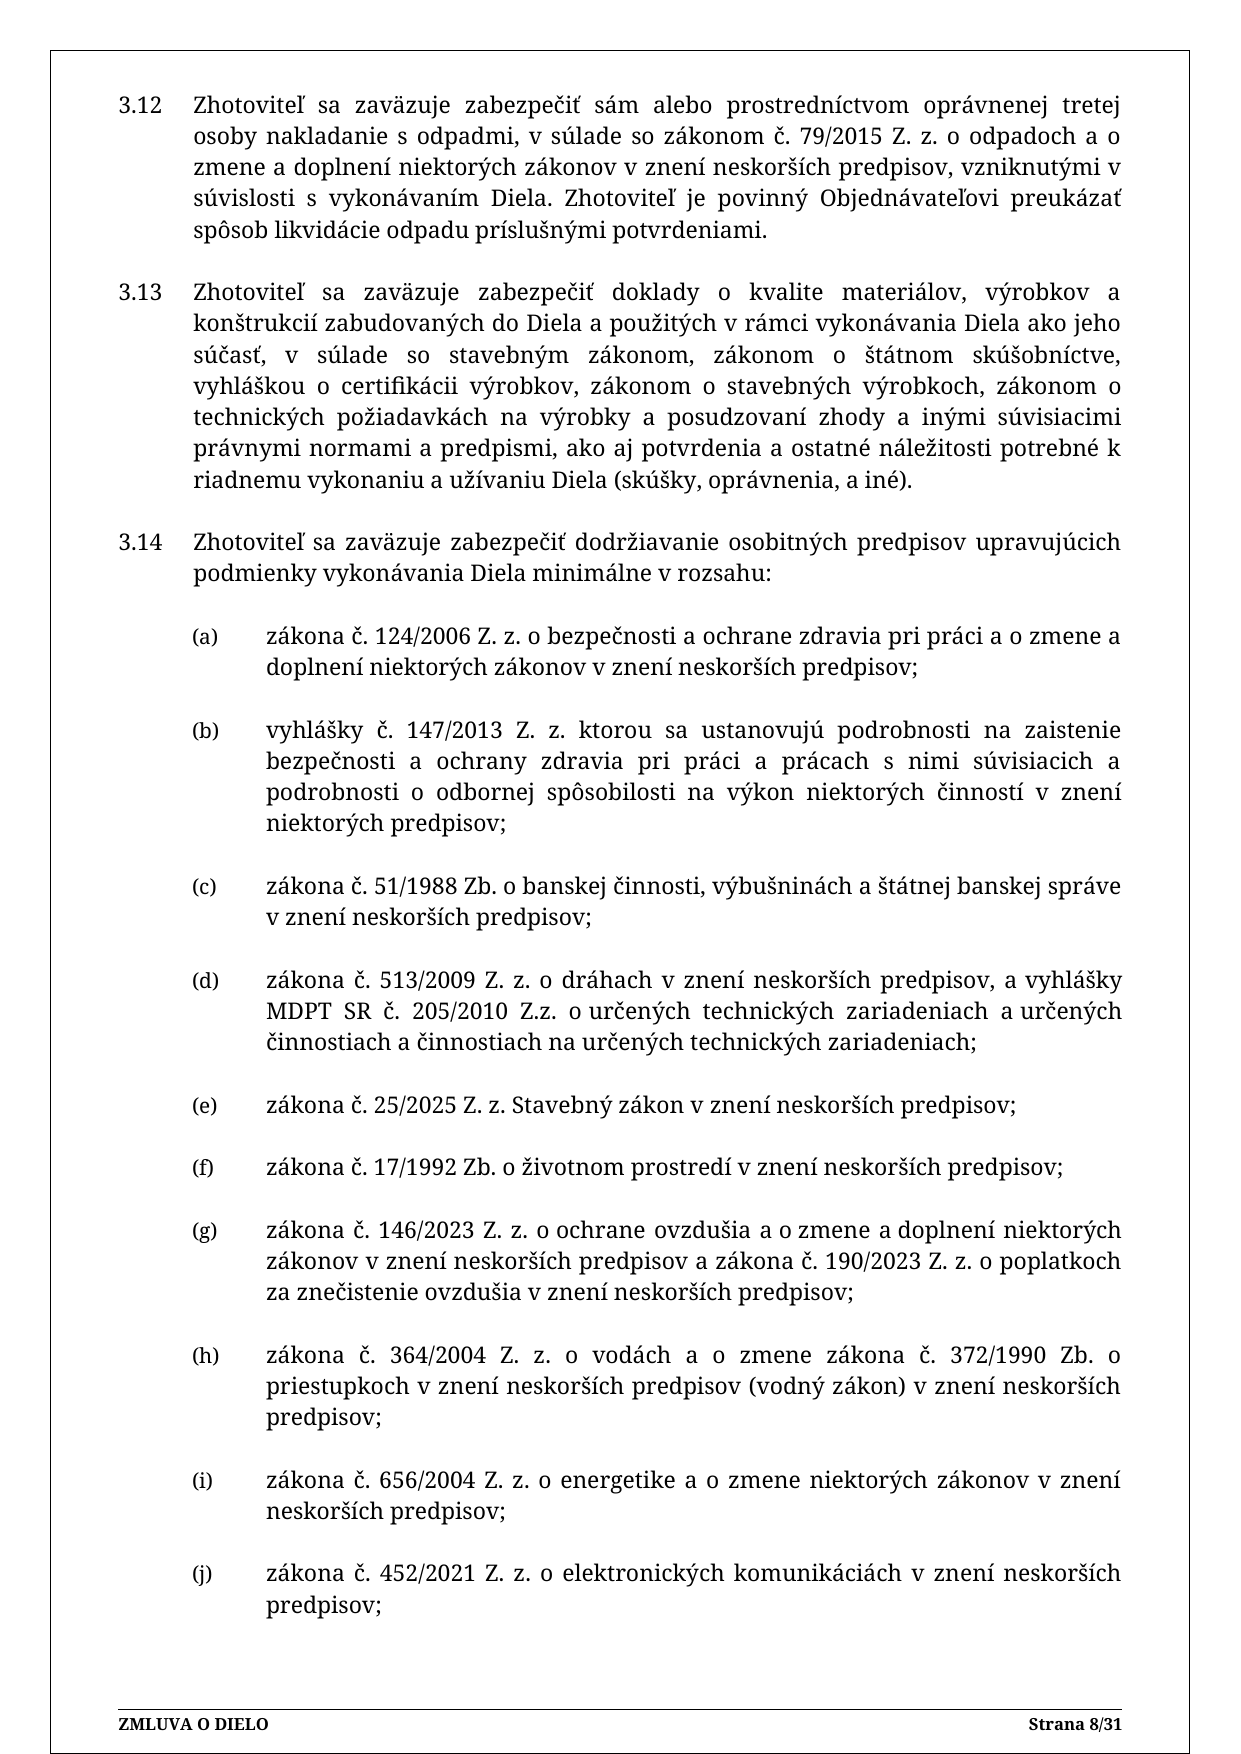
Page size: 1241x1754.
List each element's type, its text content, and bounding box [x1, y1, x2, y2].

list zákona č. 25/2025 Z. z. Stavebný zákon v znení neskorších predpisov; [192, 1089, 1122, 1120]
list vyhlášky č. 147/2013 Z. z. ktorou sa ustanovujú podrobnosti na zaistenie bezpečnosti a ochrany zdravia pri práci a prácach s nimi súvisiacich a podrobnosti o odbornej spôsobilosti na výkon niektorých činností v znení niektorých predpisov; [192, 714, 1122, 839]
list zákona č. 124/2006 Z. z. o bezpečnosti a ochrane zdravia pri práci a o zmene a doplnení niektorých zákonov v znení neskorších predpisov; [192, 620, 1122, 682]
list zákona č. 452/2021 Z. z. o elektronických komunikáciách v znení neskorších predpisov; [192, 1557, 1122, 1620]
list Zhotoviteľ sa zaväzuje zabezpečiť sám alebo prostredníctvom oprávnenej tretej osoby nakladanie s odpadmi, v súlade so zákonom č. 79/2015 Z. z. o odpadoch a o zmene a doplnení niektorých zákonov v znení neskorších predpisov, vzniknutými v súvislosti s vykonávaním Diela. Zhotoviteľ je povinný Objednávateľovi preukázať spôsob likvidácie odpadu príslušnými potvrdeniami. [118, 89, 1122, 245]
list zákona č. 17/1992 Zb. o životnom prostredí v znení neskorších predpisov; [192, 1151, 1122, 1182]
list zákona č. 656/2004 Z. z. o energetike a o zmene niektorých zákonov v znení neskorších predpisov; [192, 1464, 1122, 1526]
list Zhotoviteľ sa zaväzuje zabezpečiť doklady o kvalite materiálov, výrobkov a konštrukcií zabudovaných do Diela a použitých v rámci vykonávania Diela ako jeho súčasť, v súlade so stavebným zákonom, zákonom o štátnom skúšobníctve, vyhláškou o certifikácii výrobkov, zákonom o stavebných výrobkoch, zákonom o technických požiadavkách na výrobky a posudzovaní zhody a inými súvisiacimi právnymi normami a predpismi, ako aj potvrdenia a ostatné náležitosti potrebné k riadnemu vykonaniu a užívaniu Diela (skúšky, oprávnenia, a iné). [118, 276, 1122, 495]
list zákona č. 513/2009 Z. z. o dráhach v znení neskorších predpisov, a vyhlášky MDPT SR č. 205/2010 Z.z. o určených technických zariadeniach a určených činnostiach a činnostiach na určených technických zariadeniach; [192, 964, 1122, 1057]
list zákona č. 364/2004 Z. z. o vodách a o zmene zákona č. 372/1990 Zb. o priestupkoch v znení neskorších predpisov (vodný zákon) v znení neskorších predpisov; [192, 1339, 1122, 1432]
list zákona č. 51/1988 Zb. o banskej činnosti, výbušninách a štátnej banskej správe v znení neskorších predpisov; [192, 870, 1122, 932]
list Zhotoviteľ sa zaväzuje zabezpečiť dodržiavanie osobitných predpisov upravujúcich podmienky vykonávania Diela minimálne v rozsahu: [118, 526, 1122, 589]
list zákona č. 146/2023 Z. z. o ochrane ovzdušia a o zmene a doplnení niektorých zákonov v znení neskorších predpisov a zákona č. 190/2023 Z. z. o poplatkoch za znečistenie ovzdušia v znení neskorších predpisov; [192, 1214, 1122, 1307]
